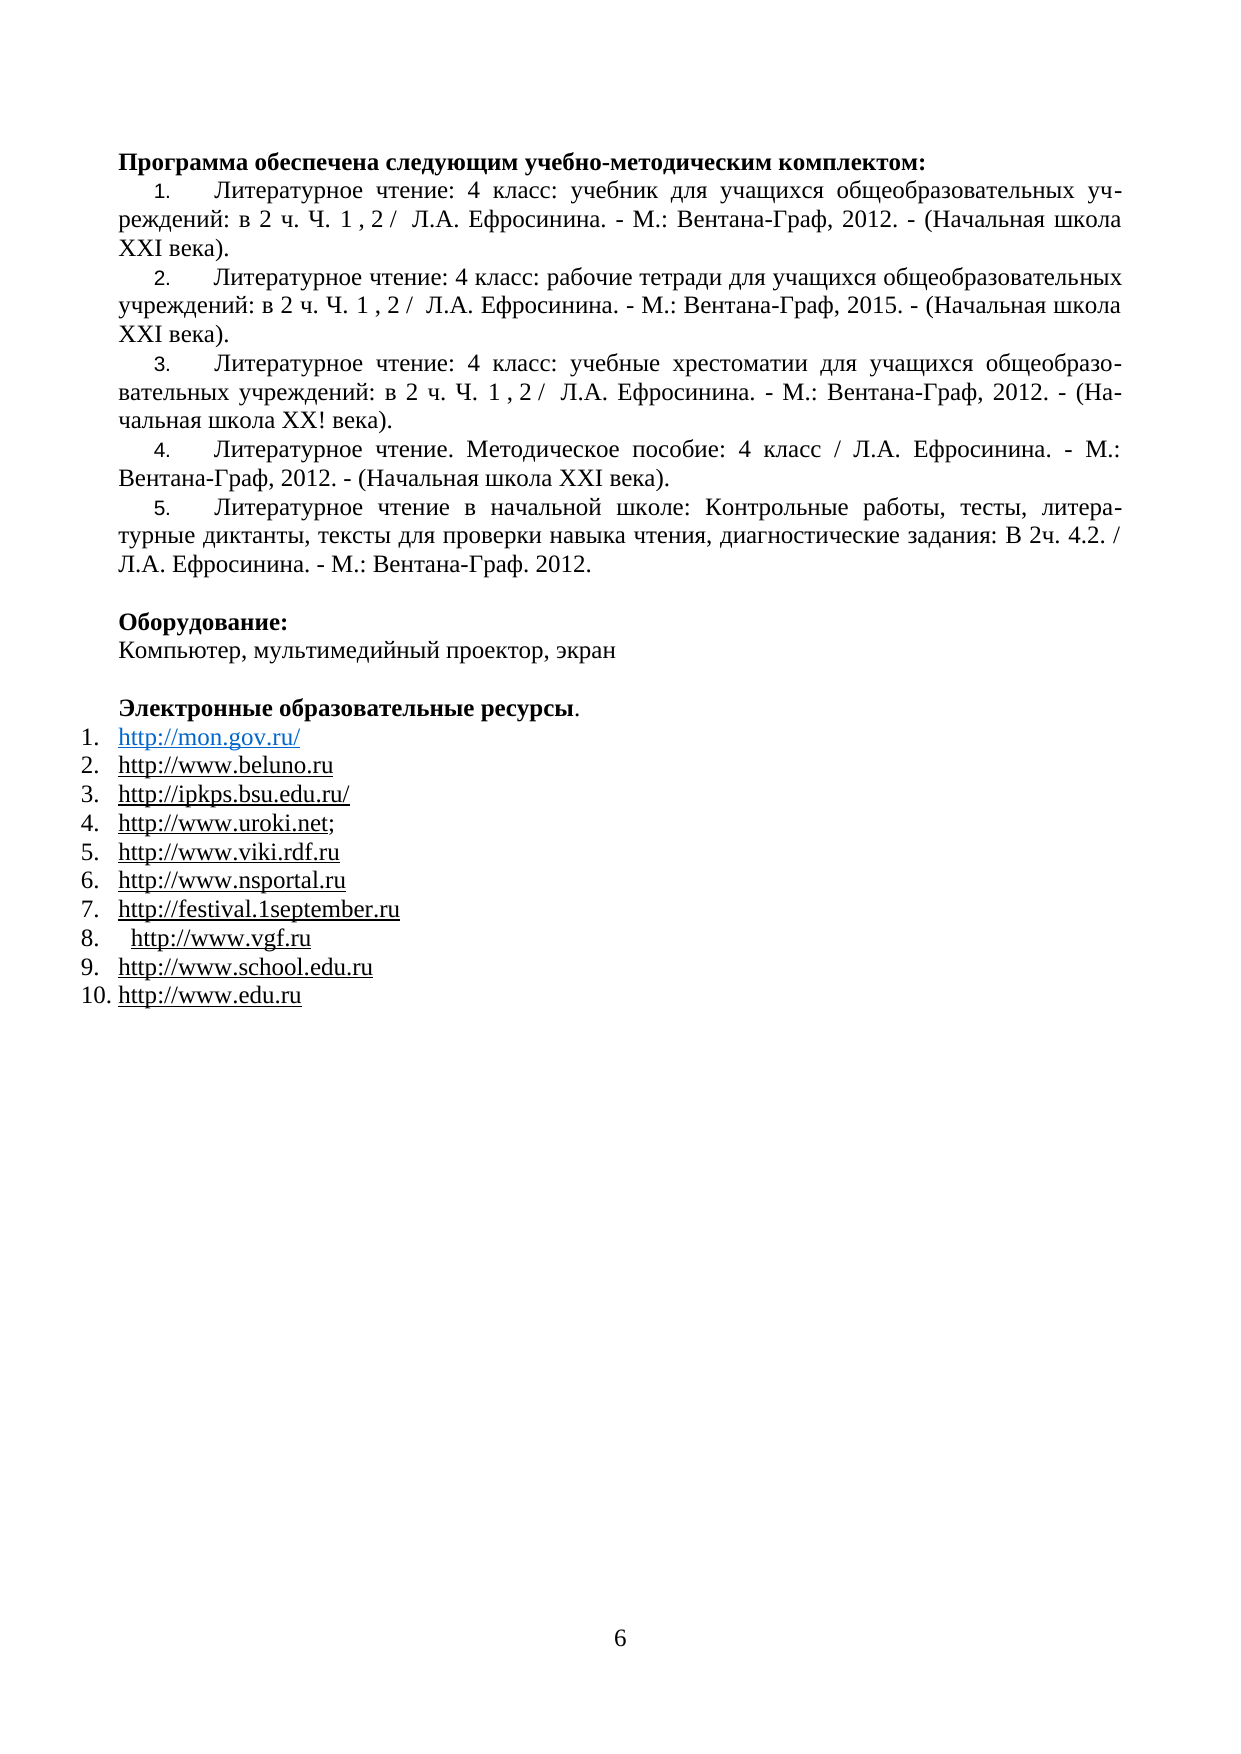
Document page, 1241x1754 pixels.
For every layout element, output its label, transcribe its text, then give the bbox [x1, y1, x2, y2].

list Литературное чтение. Методическое пособие: 4 класс / Л.А. Ефросинина. - М.: Вентана-Граф, 2012. - (Начальная школа XXI века). [118, 434, 1122, 492]
list http://www.school.edu.ru [81, 952, 1122, 981]
list Литературное чтение: 4 класс: учебник для учащихся общеобразовательных учреждений: в 2 ч. Ч. 1,2/ Л.А. Ефросинина. - М.: Вентана-Граф, 2012. - (Начальная школа XXI века). [118, 176, 1122, 262]
list http://www.vgf.ru [81, 923, 1122, 952]
list http://www.uroki.net; [81, 808, 1122, 837]
list Оборудование: [118, 607, 1122, 636]
list http://mon.gov.ru/ [81, 722, 1122, 751]
list Компьютер, мультимедийный проектор, экран [118, 636, 1122, 664]
list http://festival.1september.ru [81, 894, 1122, 923]
list http://www.nsportal.ru [81, 866, 1122, 894]
list http://www.beluno.ru [81, 751, 1122, 779]
list Литературное чтение: 4 класс: рабочие тетради для учащихся общеобразовательных учреждений: в 2 ч. Ч. 1,2/ Л.А. Ефросинина. - М.: Вентана-Граф, 2015. - (Начальная школа XXI века). [118, 262, 1122, 348]
list http://www.edu.ru [81, 981, 1122, 1009]
list Электронные образовательные ресурсы. [118, 693, 1122, 722]
list http://ipkps.bsu.edu.ru/ [81, 779, 1122, 808]
list Литературное чтение: 4 класс: учебные хрестоматии для учащихся общеобразовательных учреждений: в 2 ч. Ч. 1,2/ Л.А. Ефросинина. - М.: Вентана-Граф, 2012. - (Начальная школа XX! века). [118, 348, 1122, 434]
list Литературное чтение в начальной школе: Контрольные работы, тесты, литературные диктанты, тексты для проверки навыка чтения, диагностические задания: В 2ч. 4.2. / Л.А. Ефросинина. - М.: Вентана-Граф. 2012. [118, 492, 1122, 578]
text Программа обеспечена следующим учебно-методическим комплектом: [118, 147, 1122, 176]
list http://www.viki.rdf.ru [81, 837, 1122, 866]
